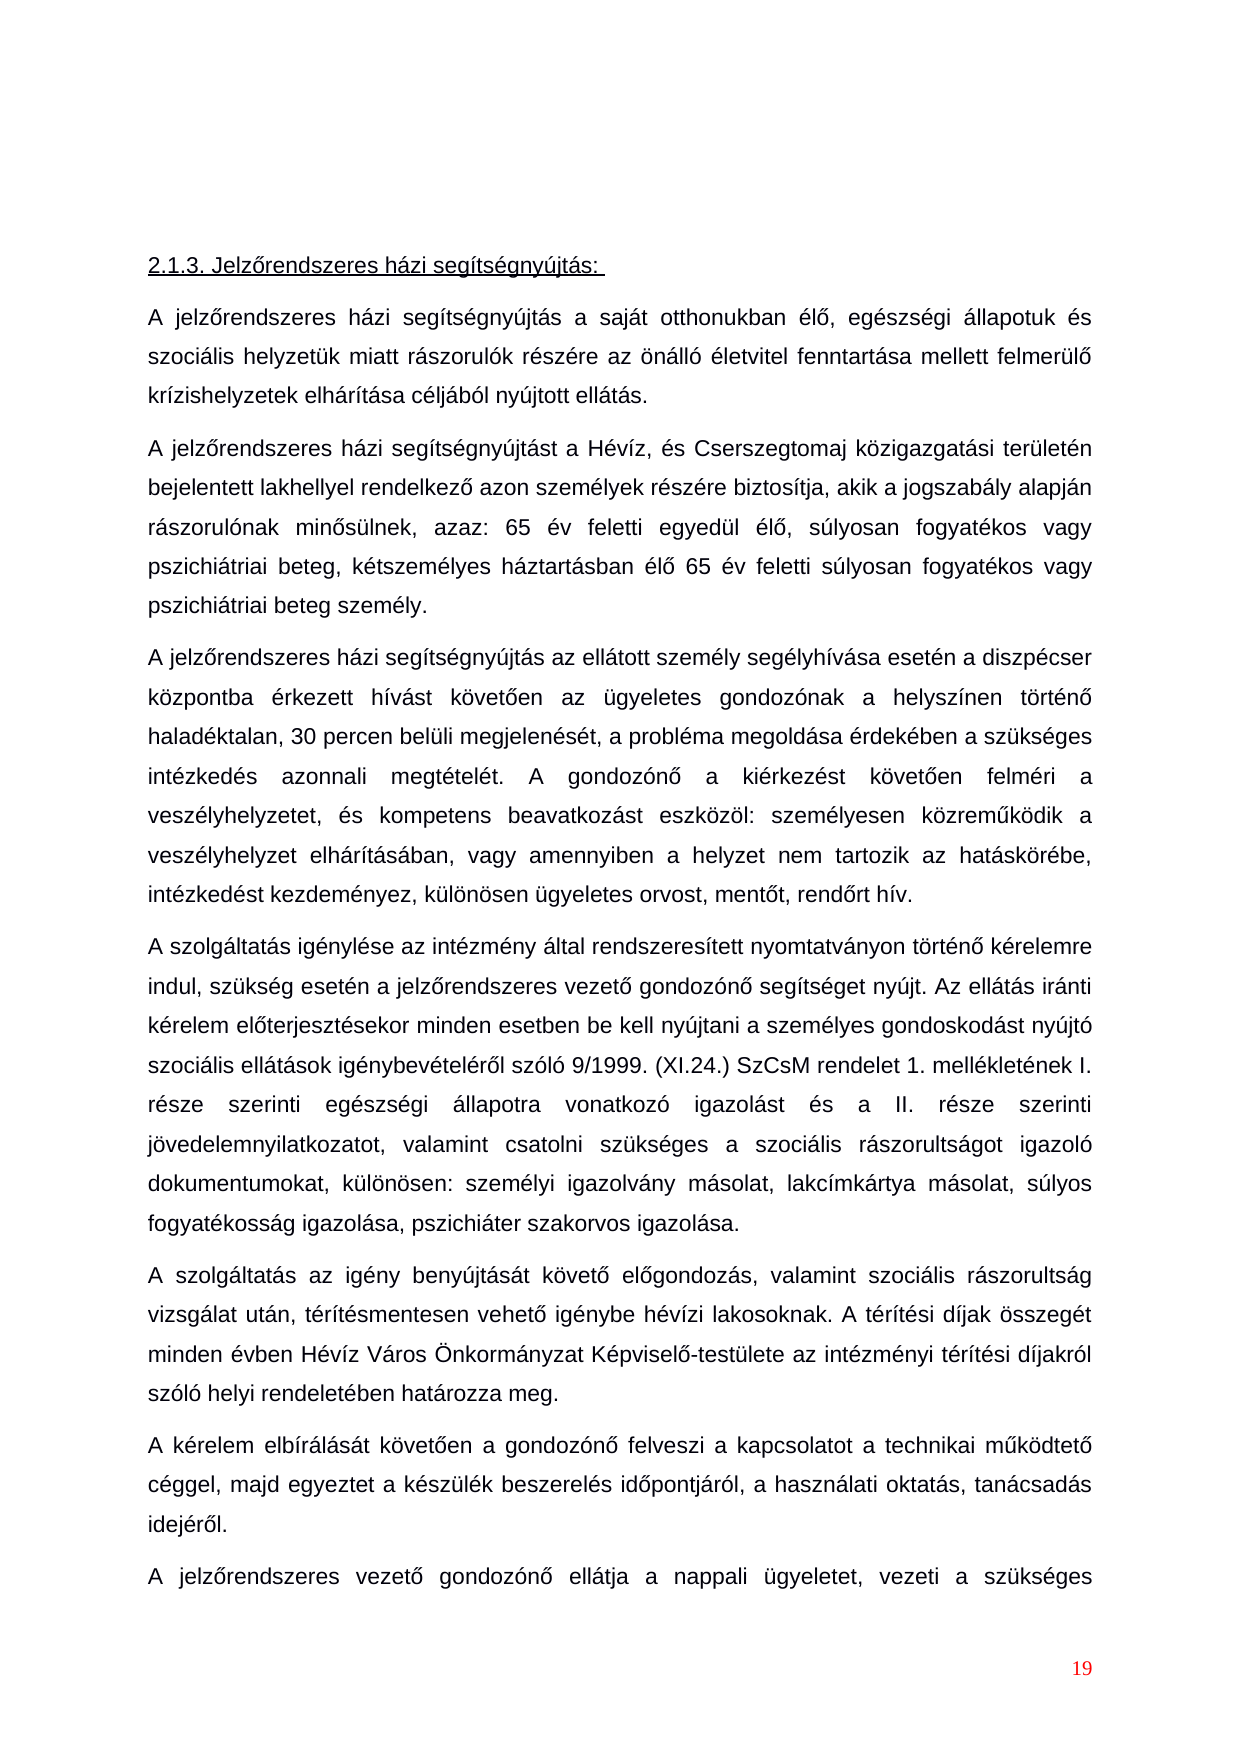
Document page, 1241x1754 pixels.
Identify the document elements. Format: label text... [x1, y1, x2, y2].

text A jelzőrendszeres házi segítségnyújtás az ellátott személy segélyhívása esetén a diszpécser központba érkezett hívást követően az ügyeletes gondozónak a helyszínen történő haladéktalan, 30 percen belüli megjelenését, a probléma megoldása érdekében a szükséges intézkedés azonnali megtételét. A gondozónő a kiérkezést követően felméri a veszélyhelyzetet, és kompetens beavatkozást eszközöl: személyesen közreműködik a veszélyhelyzet elhárításában, vagy amennyiben a helyzet nem tartozik az hatáskörébe, intézkedést kezdeményez, különösen ügyeletes orvost, mentőt, rendőrt hív. [148, 644, 1093, 908]
text A szolgáltatás igénylése az intézmény által rendszeresített nyomtatványon történő kérelemre indul, szükség esetén a jelzőrendszeres vezető gondozónő segítséget nyújt. Az ellátás iránti kérelem előterjesztésekor minden esetben be kell nyújtani a személyes gondoskodást nyújtó szociális ellátások igénybevételéről szóló 9/1999. (XI.24.) SzCsM rendelet 1. mellékletének I. része szerinti egészségi állapotra vonatkozó igazolást és a II. része szerinti jövedelemnyilatkozatot, valamint csatolni szükséges a szociális rászorultságot igazoló dokumentumokat, különösen: személyi igazolvány másolat, lakcímkártya másolat, súlyos fogyatékosság igazolása, pszichiáter szakorvos igazolása. [148, 933, 1093, 1236]
text 2.1.3. Jelzőrendszeres házi segítségnyújtás: [148, 252, 1093, 278]
text A kérelem elbírálását követően a gondozónő felveszi a kapcsolatot a technikai működtető céggel, majd egyeztet a készülék beszerelés időpontjáról, a használati oktatás, tanácsadás idejéről. [148, 1432, 1093, 1537]
text A jelzőrendszeres házi segítségnyújtás a saját otthonukban élő, egészségi állapotuk és szociális helyzetük miatt rászorulók részére az önálló életvitel fenntartása mellett felmerülő krízishelyzetek elhárítása céljából nyújtott ellátás. [148, 303, 1093, 409]
text A szolgáltatás az igény benyújtását követő előgondozás, valamint szociális rászorultság vizsgálat után, térítésmentesen vehető igénybe hévízi lakosoknak. A térítési díjak összegét minden évben Hévíz Város Önkormányzat Képviselő-testülete az intézményi térítési díjakról szóló helyi rendeletében határozza meg. [148, 1262, 1093, 1406]
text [148, 1563, 1093, 1589]
text A jelzőrendszeres házi segítségnyújtást a Hévíz, és Cserszegtomaj közigazgatási területén bejelentett lakhellyel rendelkező azon személyek részére biztosítja, akik a jogszabály alapján rászorulónak minősülnek, azaz: 65 év feletti egyedül élő, súlyosan fogyatékos vagy pszichiátriai beteg, kétszemélyes háztartásban élő 65 év feletti súlyosan fogyatékos vagy pszichiátriai beteg személy. [148, 434, 1093, 619]
